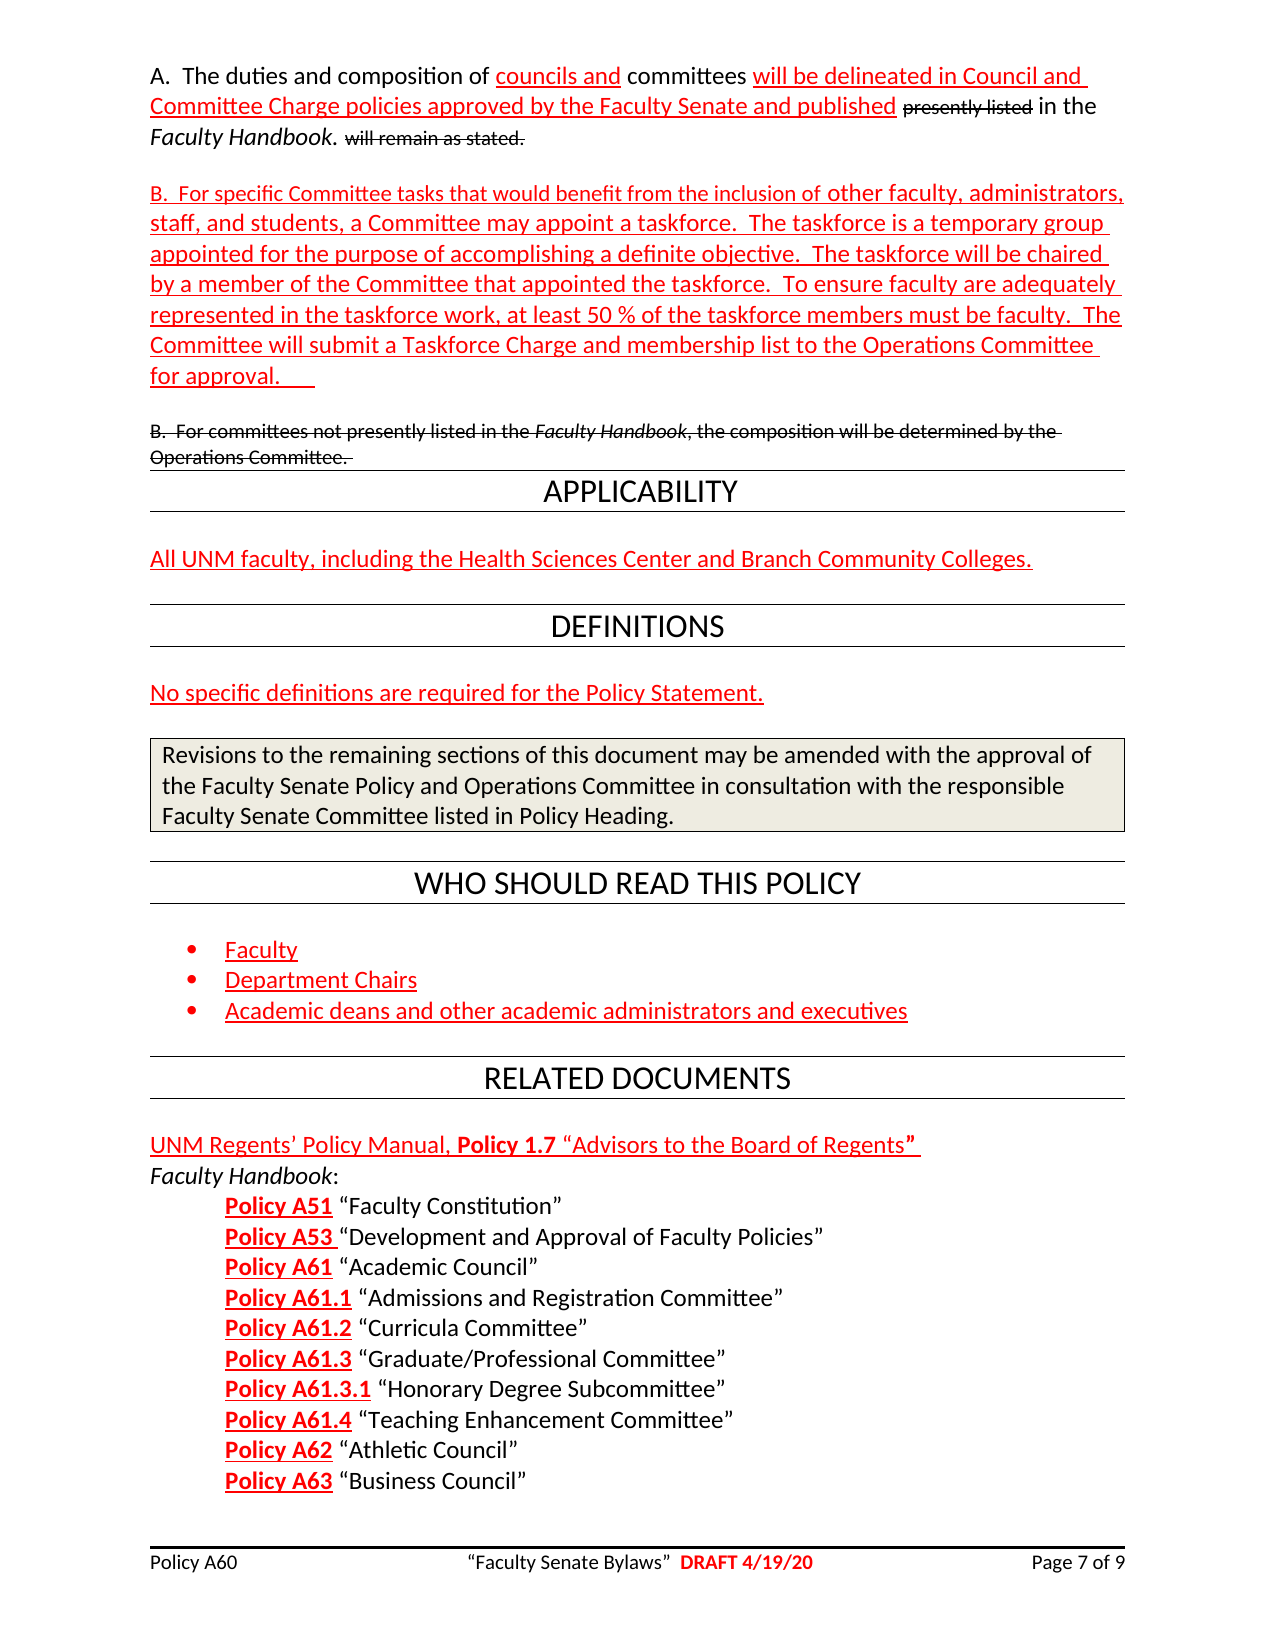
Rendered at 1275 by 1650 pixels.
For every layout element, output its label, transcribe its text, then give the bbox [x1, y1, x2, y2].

text Policy A62 “Athletic Council” [225, 1434, 1125, 1465]
text Policy A51 “Faculty Constitution” [150, 1190, 1125, 1221]
text Policy A61.2 “Curricula Committee” [150, 1312, 1125, 1343]
text Faculty Handbook: [150, 1160, 1125, 1190]
text Policy A63 “Business Council” [225, 1465, 1125, 1496]
text No specific definitions are required for the Policy Statement. [150, 677, 1125, 708]
text Policy A61 “Academic Council” [150, 1251, 1125, 1282]
text B. For specific Committee tasks that would benefit from the inclusion of other faculty, administrators, staff, and students, a Committee may appoint a taskforce. The taskforce is a temporary group appointed for the purpose of accomplishing a definite objective. The taskforce will be chaired by a member of the Committee that appointed the taskforce. To ensure faculty are adequately represented in the taskforce work, at least 50 % of the taskforce members must be faculty. The Committee will submit a Taskforce Charge and membership list to the Operations Committee for approval. [150, 177, 1125, 391]
text Policy A61.4 “Teaching Enhancement Committee” [150, 1404, 1125, 1434]
list Faculty [187, 934, 1125, 964]
text A. The duties and composition of councils and committees will be delineated in Council and Committee Charge policies approved by the Faculty Senate and published presently listed in the Faculty Handbook. will remain as stated. [150, 60, 1125, 152]
text Policy A61.1 “Admissions and Registration Committee” [150, 1282, 1125, 1312]
table_header DEFINITIONS [150, 605, 1125, 646]
table_header RELATED DOCUMENTS [150, 1057, 1125, 1098]
table_header Revisions to the remaining sections of this document may be amended with the approval of the Faculty Senate Policy and Operations Committee in consultation with the responsible Faculty Senate Committee listed in Policy Heading. [151, 739, 1124, 831]
text Policy A61.3 “Graduate/Professional Committee” [150, 1343, 1125, 1373]
table_header APPLICABILITY [150, 471, 1125, 511]
text Policy A61.3.1 “Honorary Degree Subcommittee” [225, 1373, 1125, 1404]
table_header WHO SHOULD READ THIS POLICY [150, 862, 1125, 902]
text B. For committees not presently listed in the Faculty Handbook, the composition will be determined by the Operations Committee. [150, 419, 1125, 469]
list Department Chairs [187, 964, 1125, 995]
text UNM Regents’ Policy Manual, Policy 1.7 “Advisors to the Board of Regents” [150, 1129, 1125, 1160]
text All UNM faculty, including the Health Sciences Center and Branch Community Colleges. [150, 543, 1125, 573]
text Policy A53 “Development and Approval of Faculty Policies” [150, 1221, 1125, 1251]
list Academic deans and other academic administrators and executives [187, 995, 1125, 1026]
